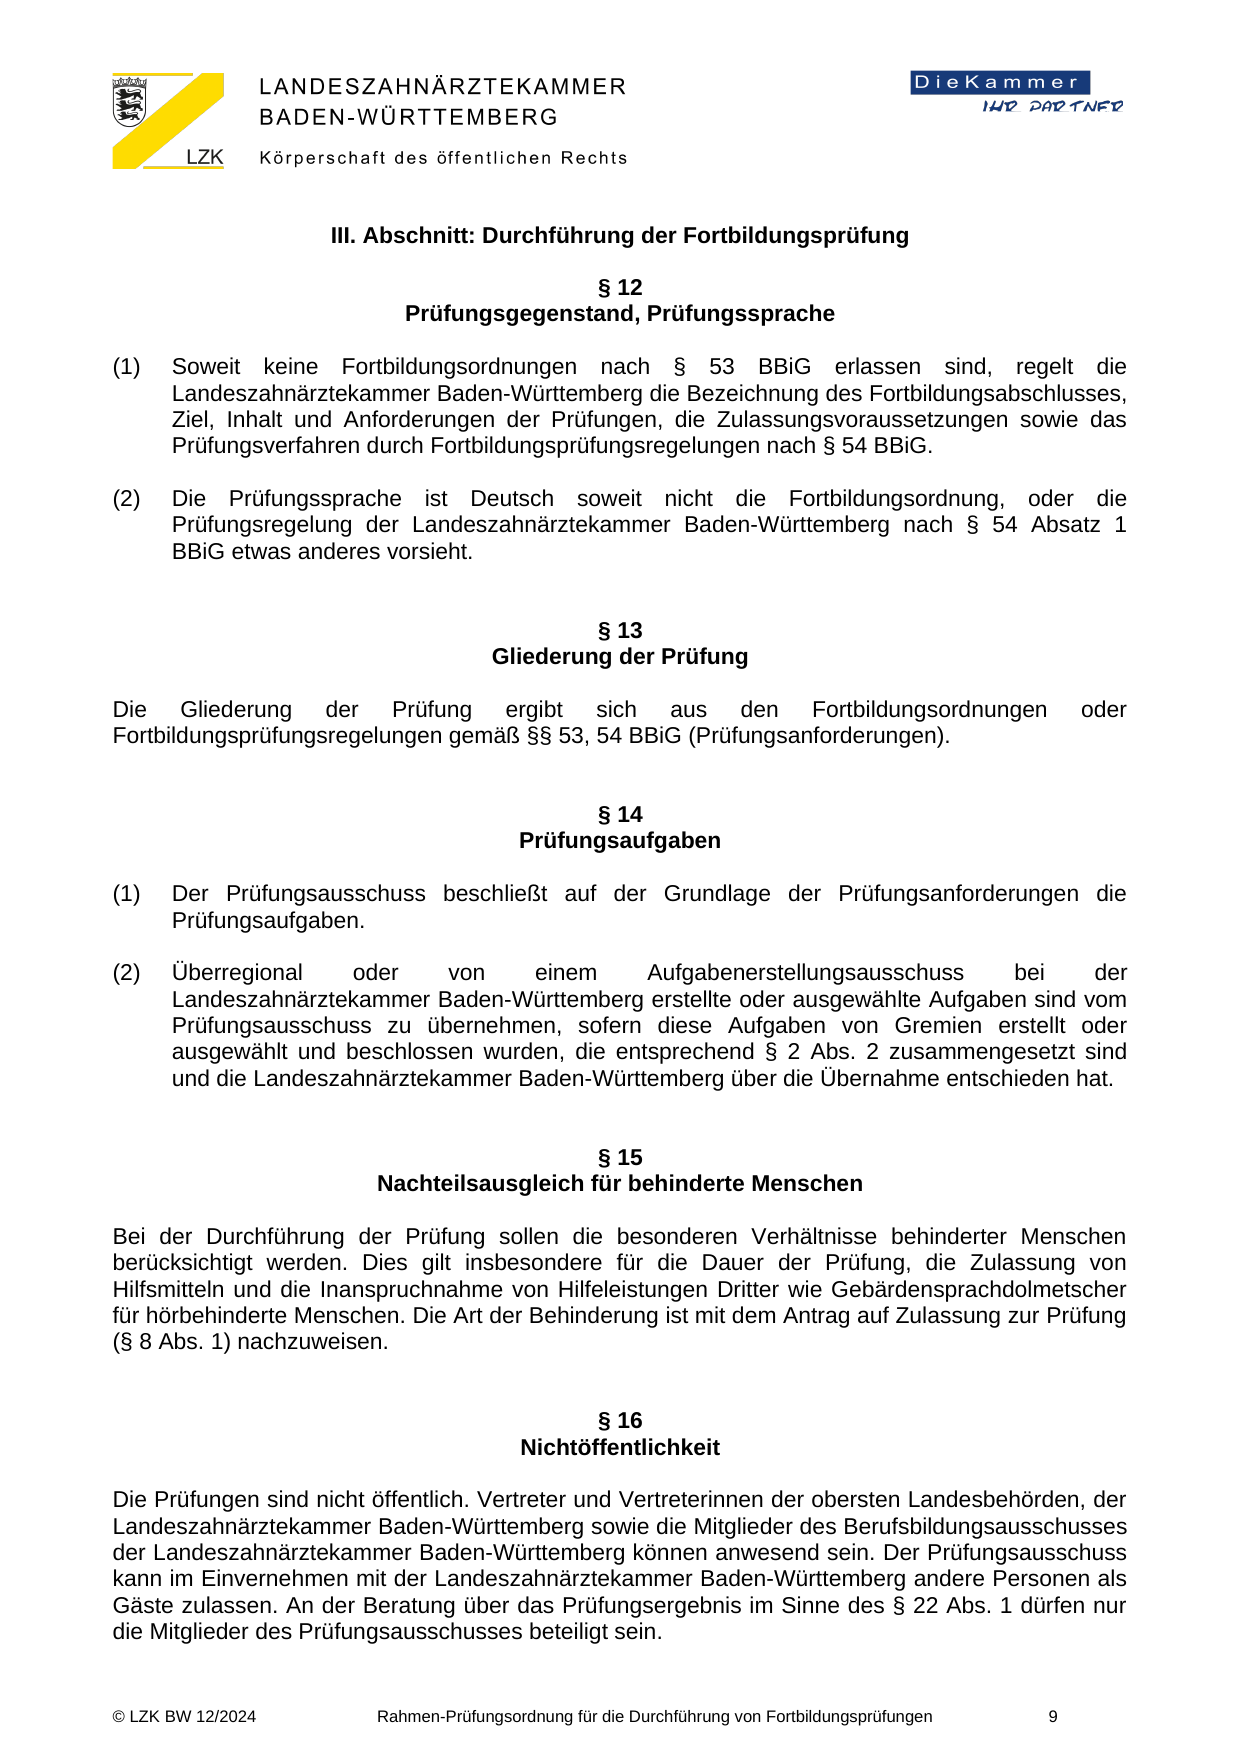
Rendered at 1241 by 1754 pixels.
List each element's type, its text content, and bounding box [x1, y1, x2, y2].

text Nachteilsausgleich für behinderte Menschen [112, 1170, 1128, 1196]
text § 16 [112, 1407, 1128, 1434]
text § 14 [112, 801, 1128, 827]
text Die Prüfungen sind nicht öffentlich. Vertreter und Vertreterinnen der obersten Landesbehörden, der Landeszahnärztekammer Baden-Württemberg sowie die Mitglieder des Berufsbildungsausschusses der Landeszahnärztekammer Baden-Württemberg können anwesend sein. Der Prüfungsausschuss kann im Einvernehmen mit der Landeszahnärztekammer Baden-Württemberg andere Personen als Gäste zulassen. An der Beratung über das Prüfungsergebnis im Sinne des § 22 Abs. 1 dürfen nur die Mitglieder des Prüfungsausschusses beteiligt sein. [112, 1486, 1128, 1644]
text § 13 [112, 617, 1128, 643]
picture [112, 73, 628, 169]
text Die Gliederung der Prüfung ergibt sich aus den Fortbildungsordnungen oder Fortbildungsprüfungsregelungen gemäß §§ 53, 54 BBiG (Prüfungsanforderungen). [112, 696, 1128, 748]
text Nichtöffentlichkeit [112, 1434, 1128, 1460]
list Der Prüfungsausschuss beschließt auf der Grundlage der Prüfungsanforderungen die Prüfungsaufgaben. [112, 880, 1128, 933]
text III. Abschnitt: Durchführung der Fortbildungsprüfung [112, 222, 1128, 248]
text Prüfungsgegenstand, Prüfungssprache [112, 301, 1128, 327]
text § 15 [112, 1144, 1128, 1170]
list Überregional oder von einem Aufgabenerstellungsausschuss bei der Landeszahnärztekammer Baden-Württemberg erstellte oder ausgewählte Aufgaben sind vom Prüfungsausschuss zu übernehmen, sofern diese Aufgaben von Gremien erstellt oder ausgewählt und beschlossen wurden, die entsprechend § 2 Abs. 2 zusammengesetzt sind und die Landeszahnärztekammer Baden-Württemberg über die Übernahme entschieden hat. [112, 959, 1128, 1091]
text Gliederung der Prüfung [112, 643, 1128, 669]
list Die Prüfungssprache ist Deutsch soweit nicht die Fortbildungsordnung, oder die Prüfungsregelung der Landeszahnärztekammer Baden-Württemberg nach § 54 Absatz 1 BBiG etwas anderes vorsieht. [112, 485, 1128, 564]
text Prüfungsaufgaben [112, 827, 1128, 854]
list Soweit keine Fortbildungsordnungen nach § 53 BBiG erlassen sind, regelt die Landeszahnärztekammer Baden-Württemberg die Bezeichnung des Fortbildungsabschlusses, Ziel, Inhalt und Anforderungen der Prüfungen, die Zulassungsvoraussetzungen sowie das Prüfungsverfahren durch Fortbildungsprüfungsregelungen nach § 54 BBiG. [112, 353, 1128, 458]
picture [910, 70, 1123, 112]
text Bei der Durchführung der Prüfung sollen die besonderen Verhältnisse behinderter Menschen berücksichtigt werden. Dies gilt insbesondere für die Dauer der Prüfung, die Zulassung von Hilfsmitteln und die Inanspruchnahme von Hilfeleistungen Dritter wie Gebärdensprachdolmetscher für hörbehinderte Menschen. Die Art der Behinderung ist mit dem Antrag auf Zulassung zur Prüfung (§ 8 Abs. 1) nachzuweisen. [112, 1223, 1128, 1354]
text § 12 [112, 274, 1128, 301]
